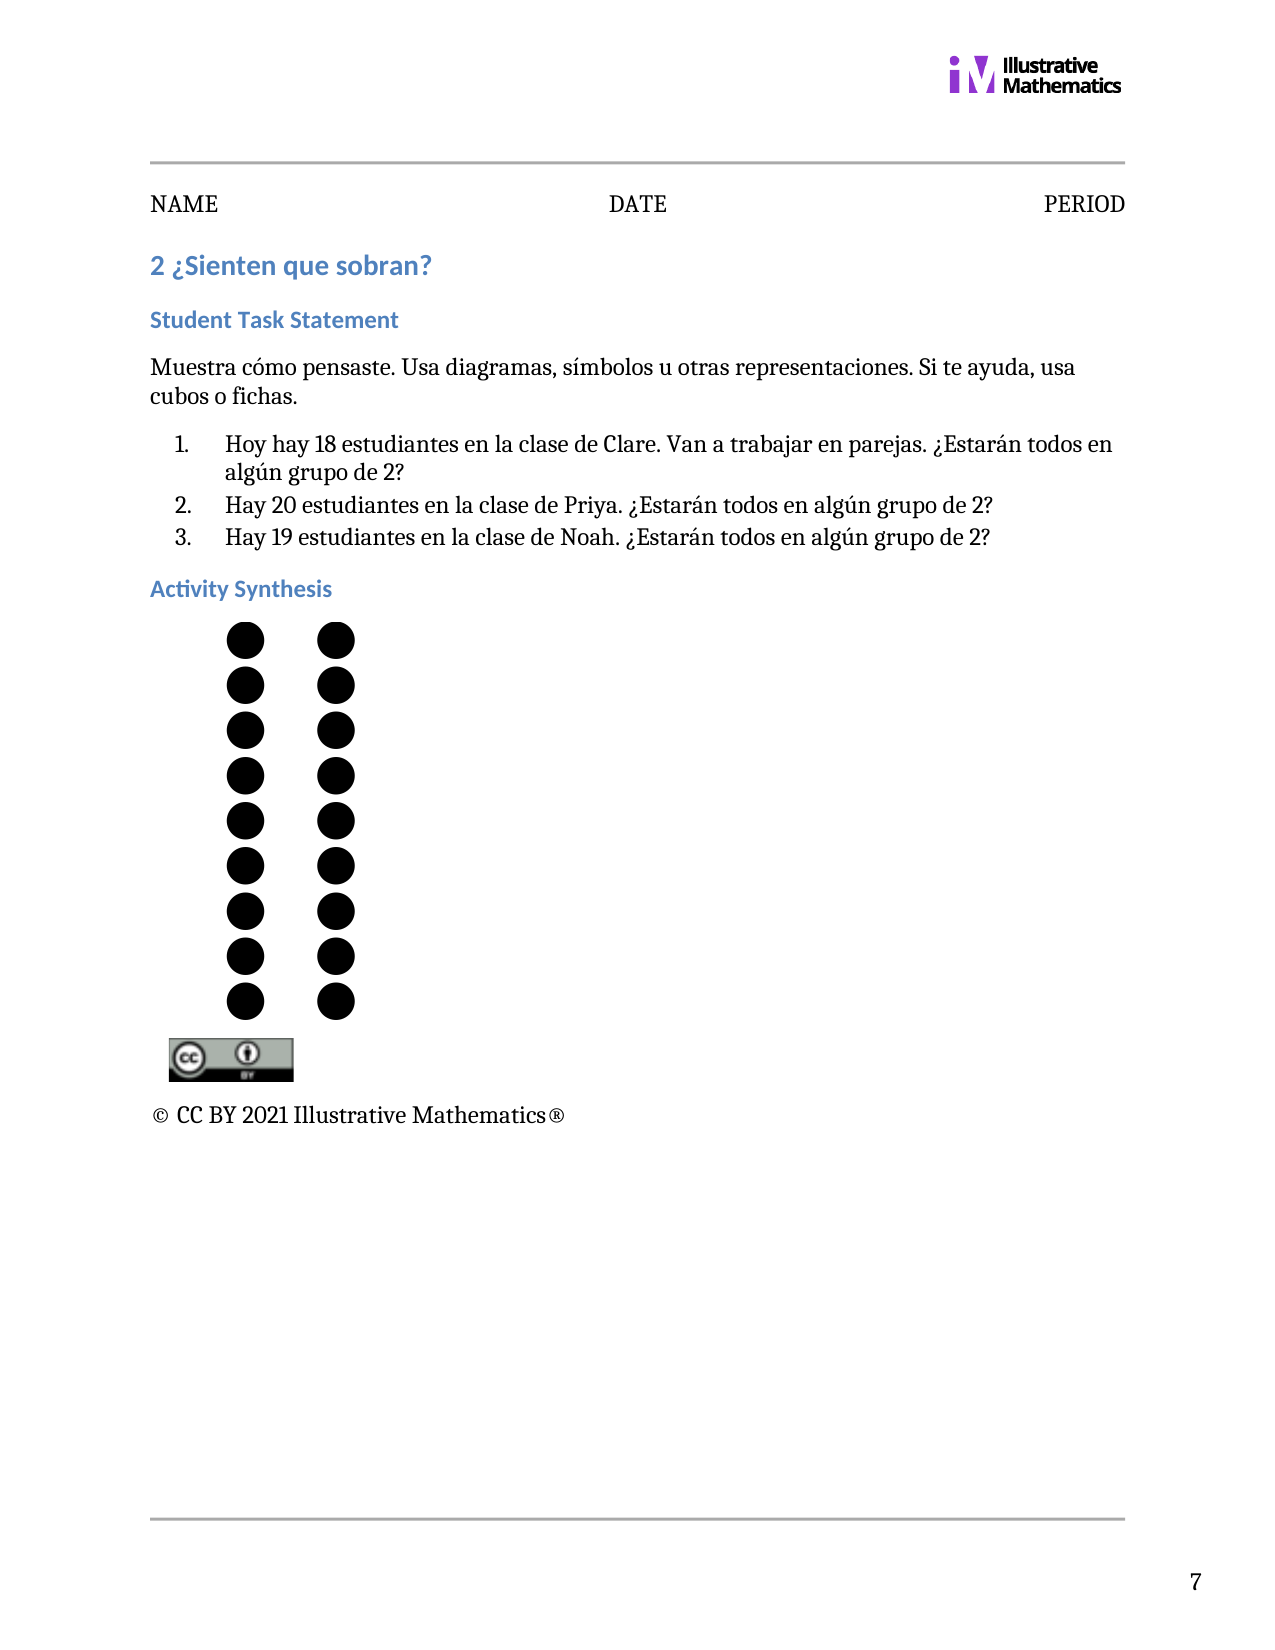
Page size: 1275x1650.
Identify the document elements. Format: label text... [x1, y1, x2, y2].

text Muestra cómo pensaste. Usa diagramas, símbolos u otras representaciones. Si te ayuda, usa cubos o fichas. [150, 353, 1125, 411]
subtitle 2 ¿Sienten que sobran? [150, 247, 1125, 283]
picture [949, 55, 1121, 93]
text © CC BY 2021 Illustrative Mathematics® [150, 1101, 1125, 1129]
list Hoy hay 18 estudiantes en la clase de Clare. Van a trabajar en parejas. ¿Estarán todos en algún grupo de 2? [175, 429, 1125, 487]
list Hay 20 estudiantes en la clase de Priya. ¿Estarán todos en algún grupo de 2? [175, 491, 1125, 519]
subtitle Activity Synthesis [150, 573, 1125, 603]
subtitle Student Task Statement [150, 304, 1125, 334]
picture [168, 1038, 294, 1082]
list Hay 19 estudiantes en la clase de Noah. ¿Estarán todos en algún grupo de 2? [175, 523, 1125, 552]
picture [168, 622, 413, 1020]
